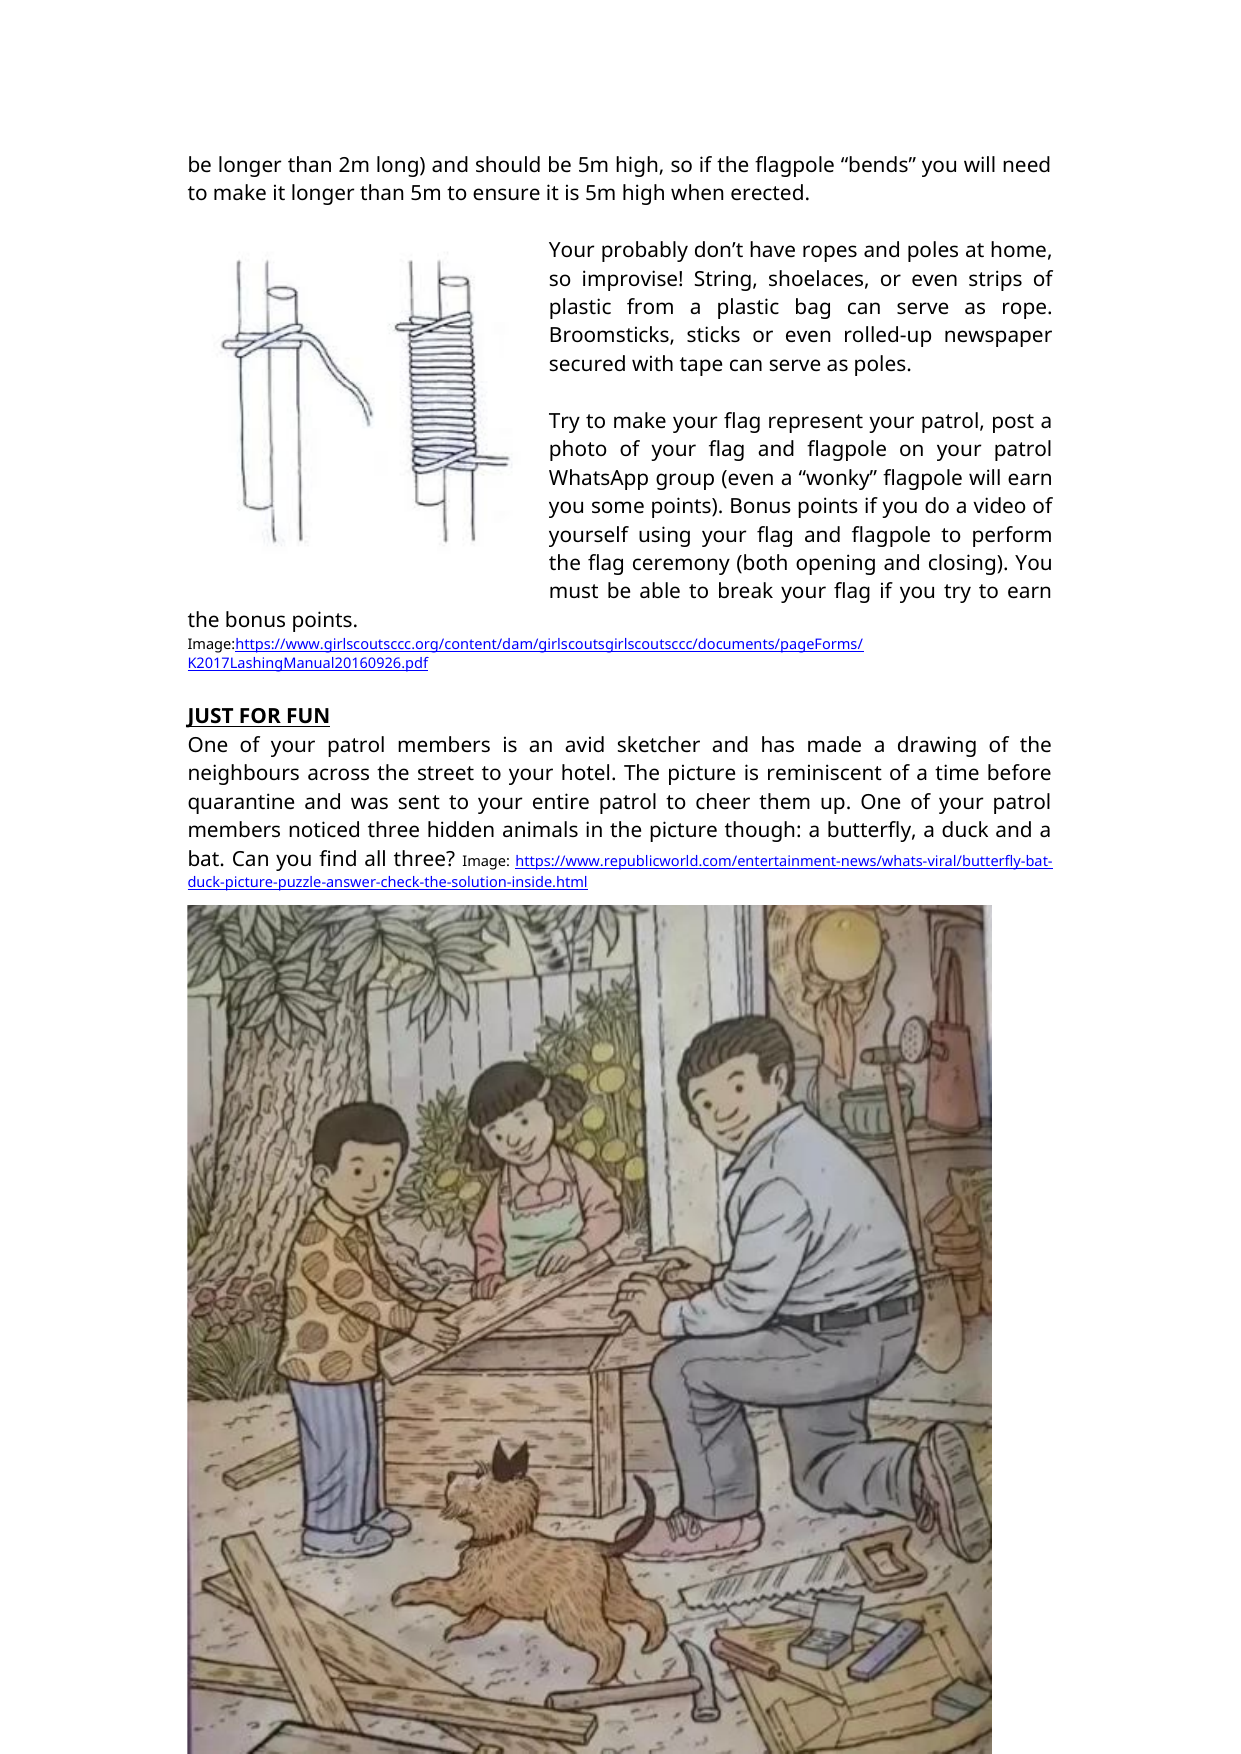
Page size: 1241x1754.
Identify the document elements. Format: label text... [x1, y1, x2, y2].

text One of your patrol members is an avid sketcher and has made a drawing of the neighbours across the street to your hotel. The picture is reminiscent of a time before quarantine and was sent to your entire patrol to cheer them up. One of your patrol members noticed three hidden animals in the picture though: a butterfly, a duck and a bat. Can you find all three? Image: https://www.republicworld.com/entertainment-news/whats-viral/butterfly-bat-duck-picture-puzzle-answer-check-the-solution-inside.html [187, 730, 1053, 892]
text Image:https://www.girlscoutsccc.org/content/dam/girlscoutsgirlscoutsccc/documents/pageForms/K2017LashingManual20160926.pdf [187, 633, 1053, 673]
text JUST FOR FUN [187, 702, 1053, 730]
text Try to make your flag represent your patrol, post a photo of your flag and flagpole on your patrol WhatsApp group (even a “wonky” flagpole will earn you some points). Bonus points if you do a video of yourself using your flag and flagpole to perform the flag ceremony (both opening and closing). You must be able to break your flag if you try to earn the bonus points. [187, 406, 1053, 633]
picture [187, 905, 992, 1754]
text Your probably don’t have ropes and poles at home, so improvise! String, shoelaces, or even strips of plastic from a plastic bag can serve as rope. Broomsticks, sticks or even rolled-up newspaper secured with tape can serve as poles. [187, 235, 1053, 377]
picture [187, 241, 530, 579]
